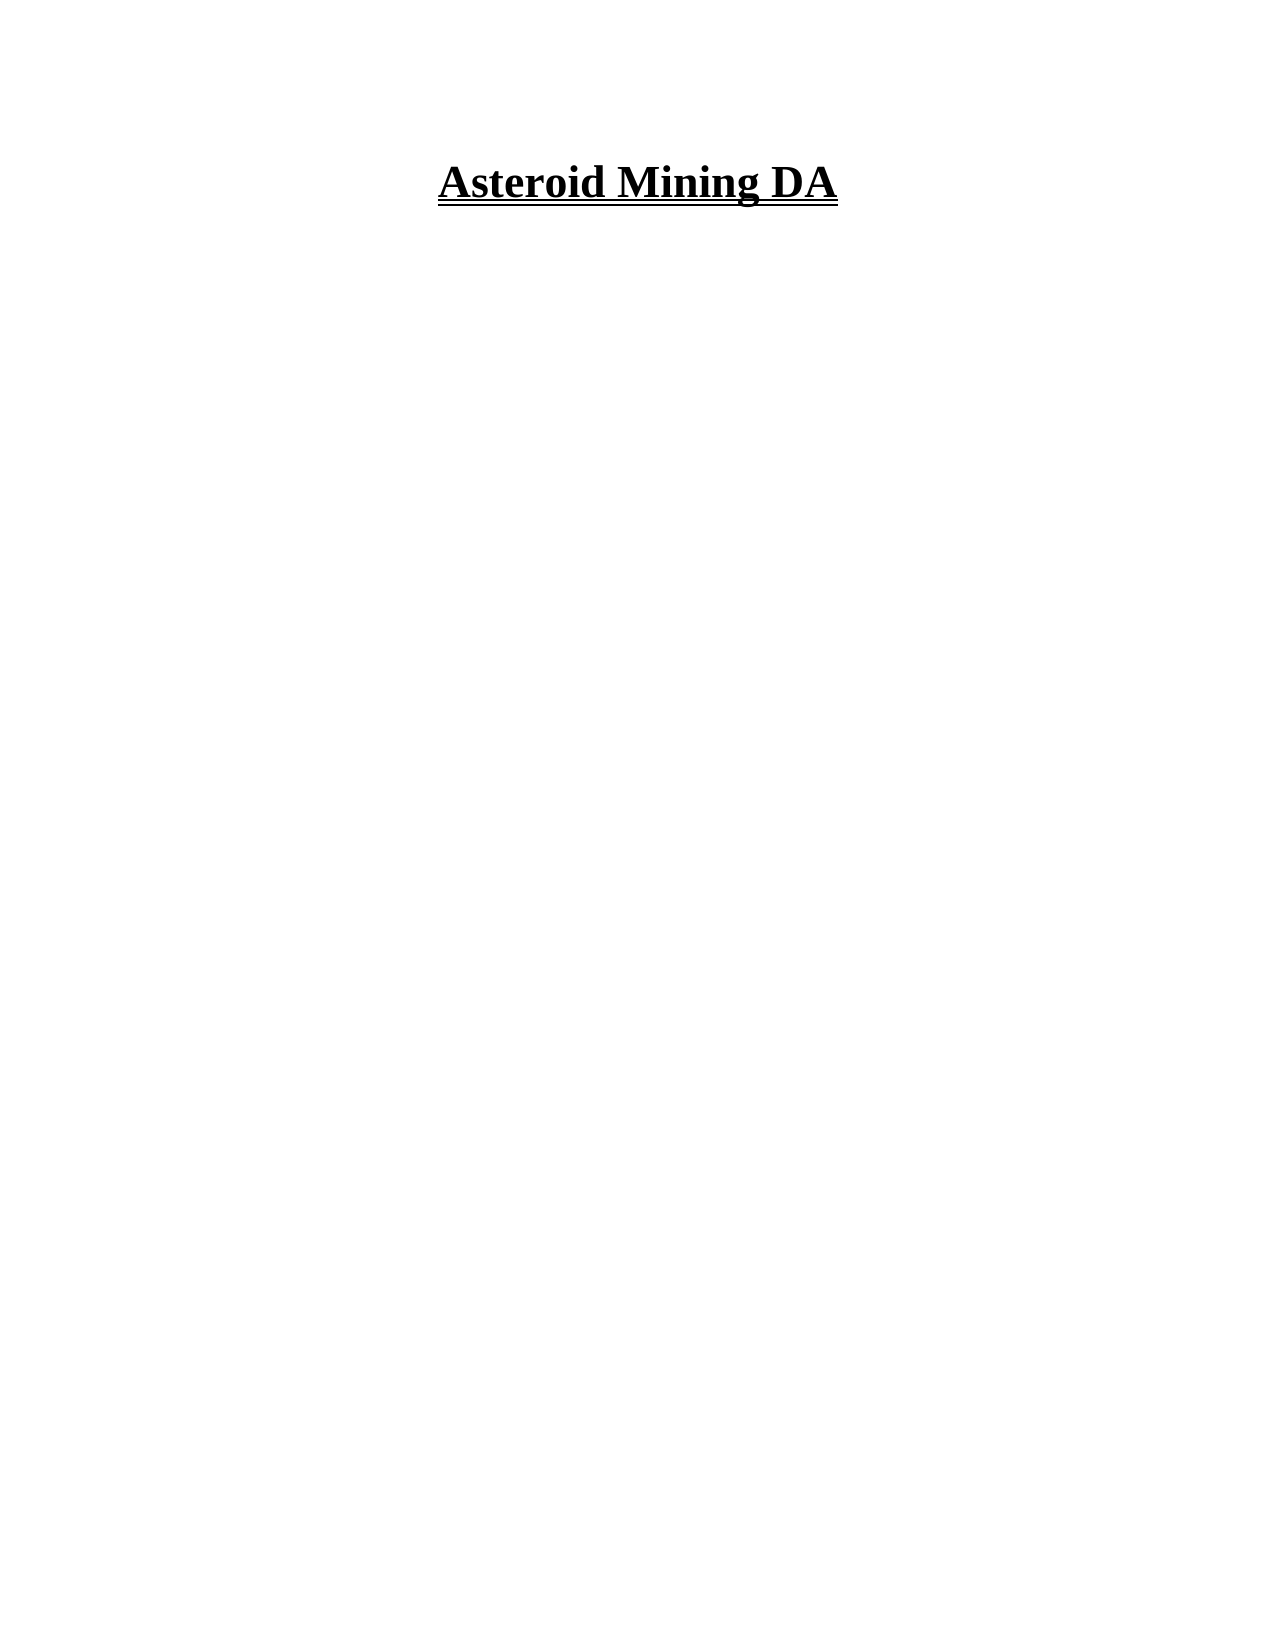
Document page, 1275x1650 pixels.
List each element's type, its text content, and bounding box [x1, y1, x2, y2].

subtitle Asteroid Mining DA [187, 154, 1087, 207]
